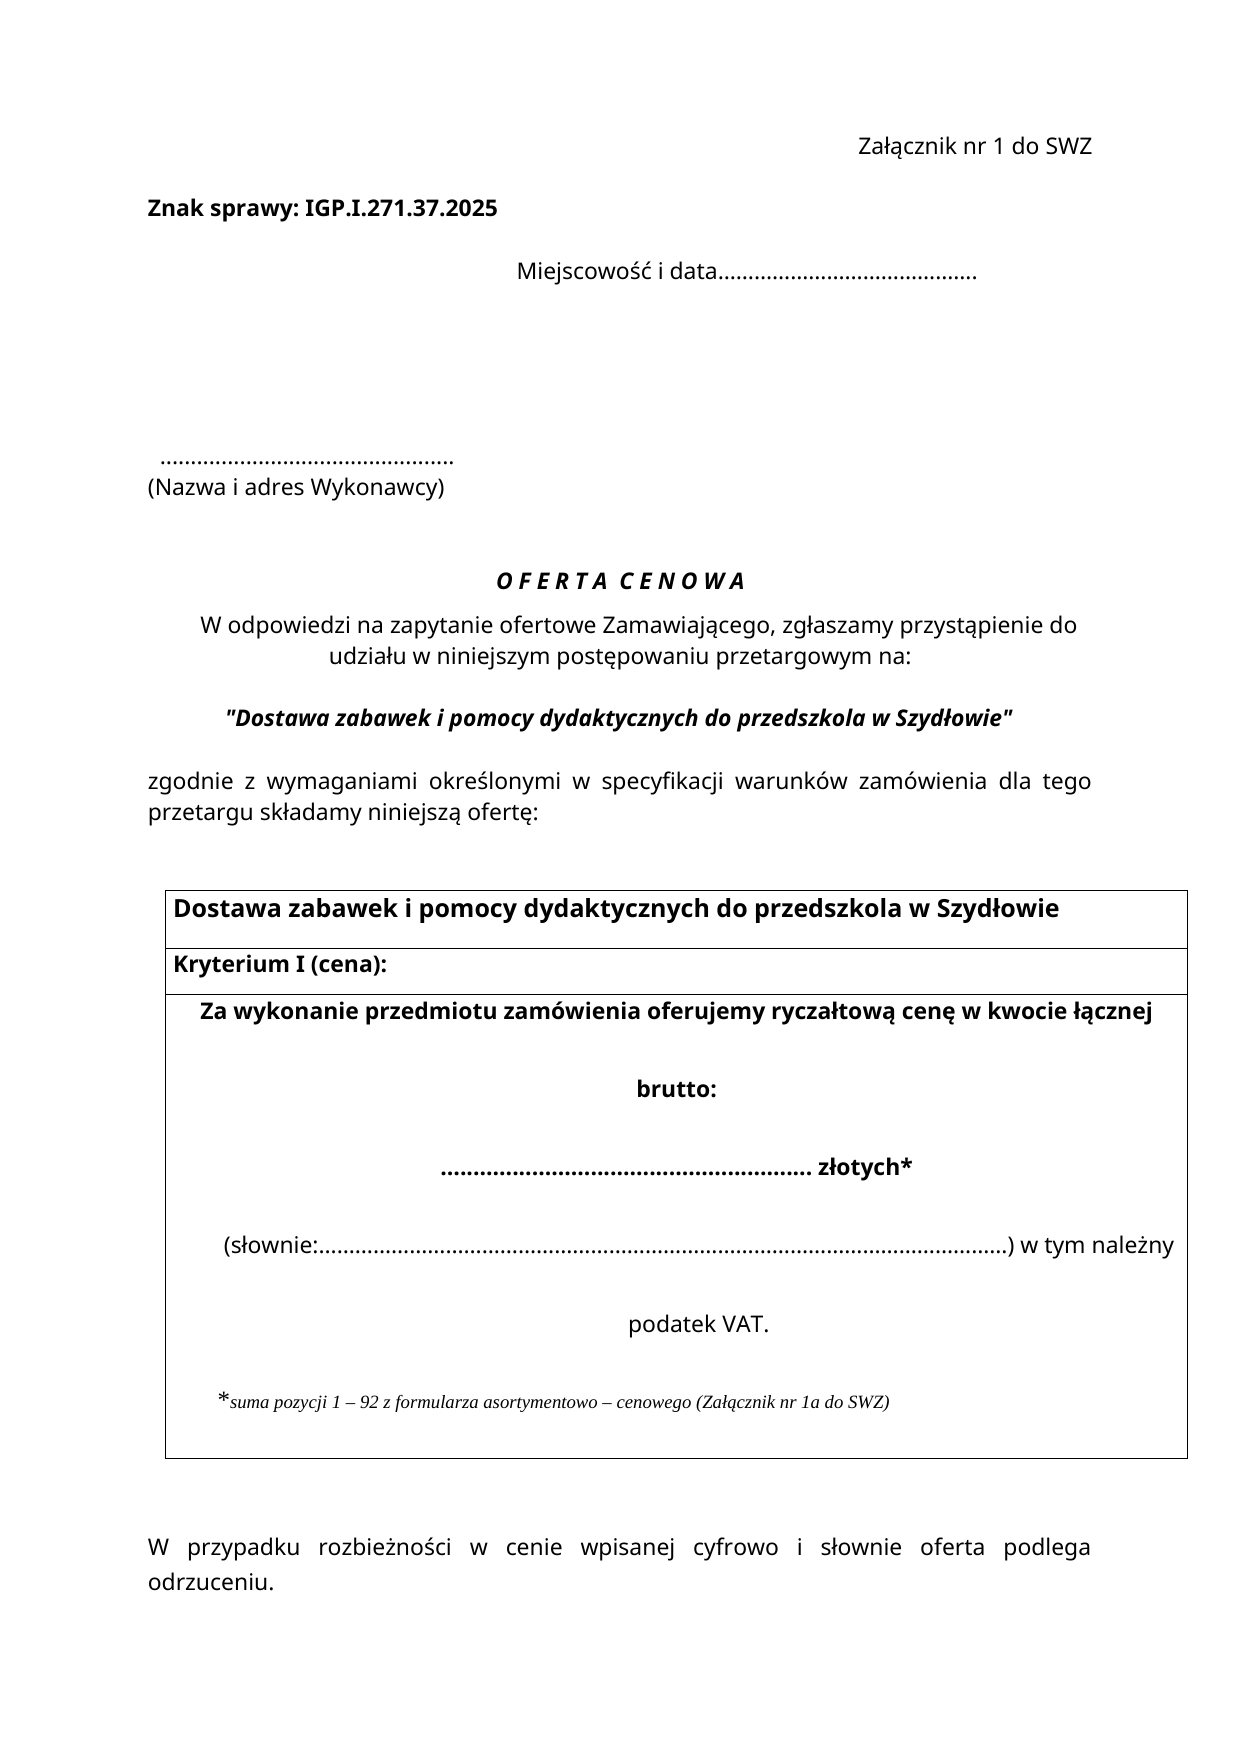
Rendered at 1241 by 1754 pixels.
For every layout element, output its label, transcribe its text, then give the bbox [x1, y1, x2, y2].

text ................................................ [148, 440, 1092, 471]
table_cell Kryterium I (cena): [166, 949, 1187, 994]
text W odpowiedzi na zapytanie ofertowe Zamawiającego, zgłaszamy przystąpienie do udziału w niniejszym postępowaniu przetargowym na: [148, 609, 1092, 671]
text Załącznik nr 1 do SWZ [148, 130, 1092, 161]
text Znak sprawy: IGP.I.271.37.2025 [148, 192, 1092, 224]
text (Nazwa i adres Wykonawcy) [148, 471, 1092, 502]
text zgodnie z wymaganiami określonymi w specyfikacji warunków zamówienia dla tego przetargu składamy niniejszą ofertę: [148, 765, 1092, 827]
table_cell Za wykonanie przedmiotu zamówienia oferujemy ryczałtową cenę w kwocie łącznej brutto: …...................................................... złotych* (słownie:……………………………………………………………………………………………………) w tym należny podatek VAT. *suma pozycji 1 – 92 z formularza asortymentowo – cenowego (Załącznik nr 1a do SWZ) [166, 995, 1187, 1457]
text Miejscowość i data……………………………………. [148, 255, 1092, 286]
text "Dostawa zabawek i pomocy dydaktycznych do przedszkola w Szydłowie" [148, 702, 1092, 734]
text W przypadku rozbieżności w cenie wpisanej cyfrowo i słownie oferta podlega odrzuceniu. [148, 1530, 1092, 1598]
text O F E R T A C E N O W A [148, 565, 1092, 596]
table_header Dostawa zabawek i pomocy dydaktycznych do przedszkola w Szydłowie [166, 891, 1187, 947]
